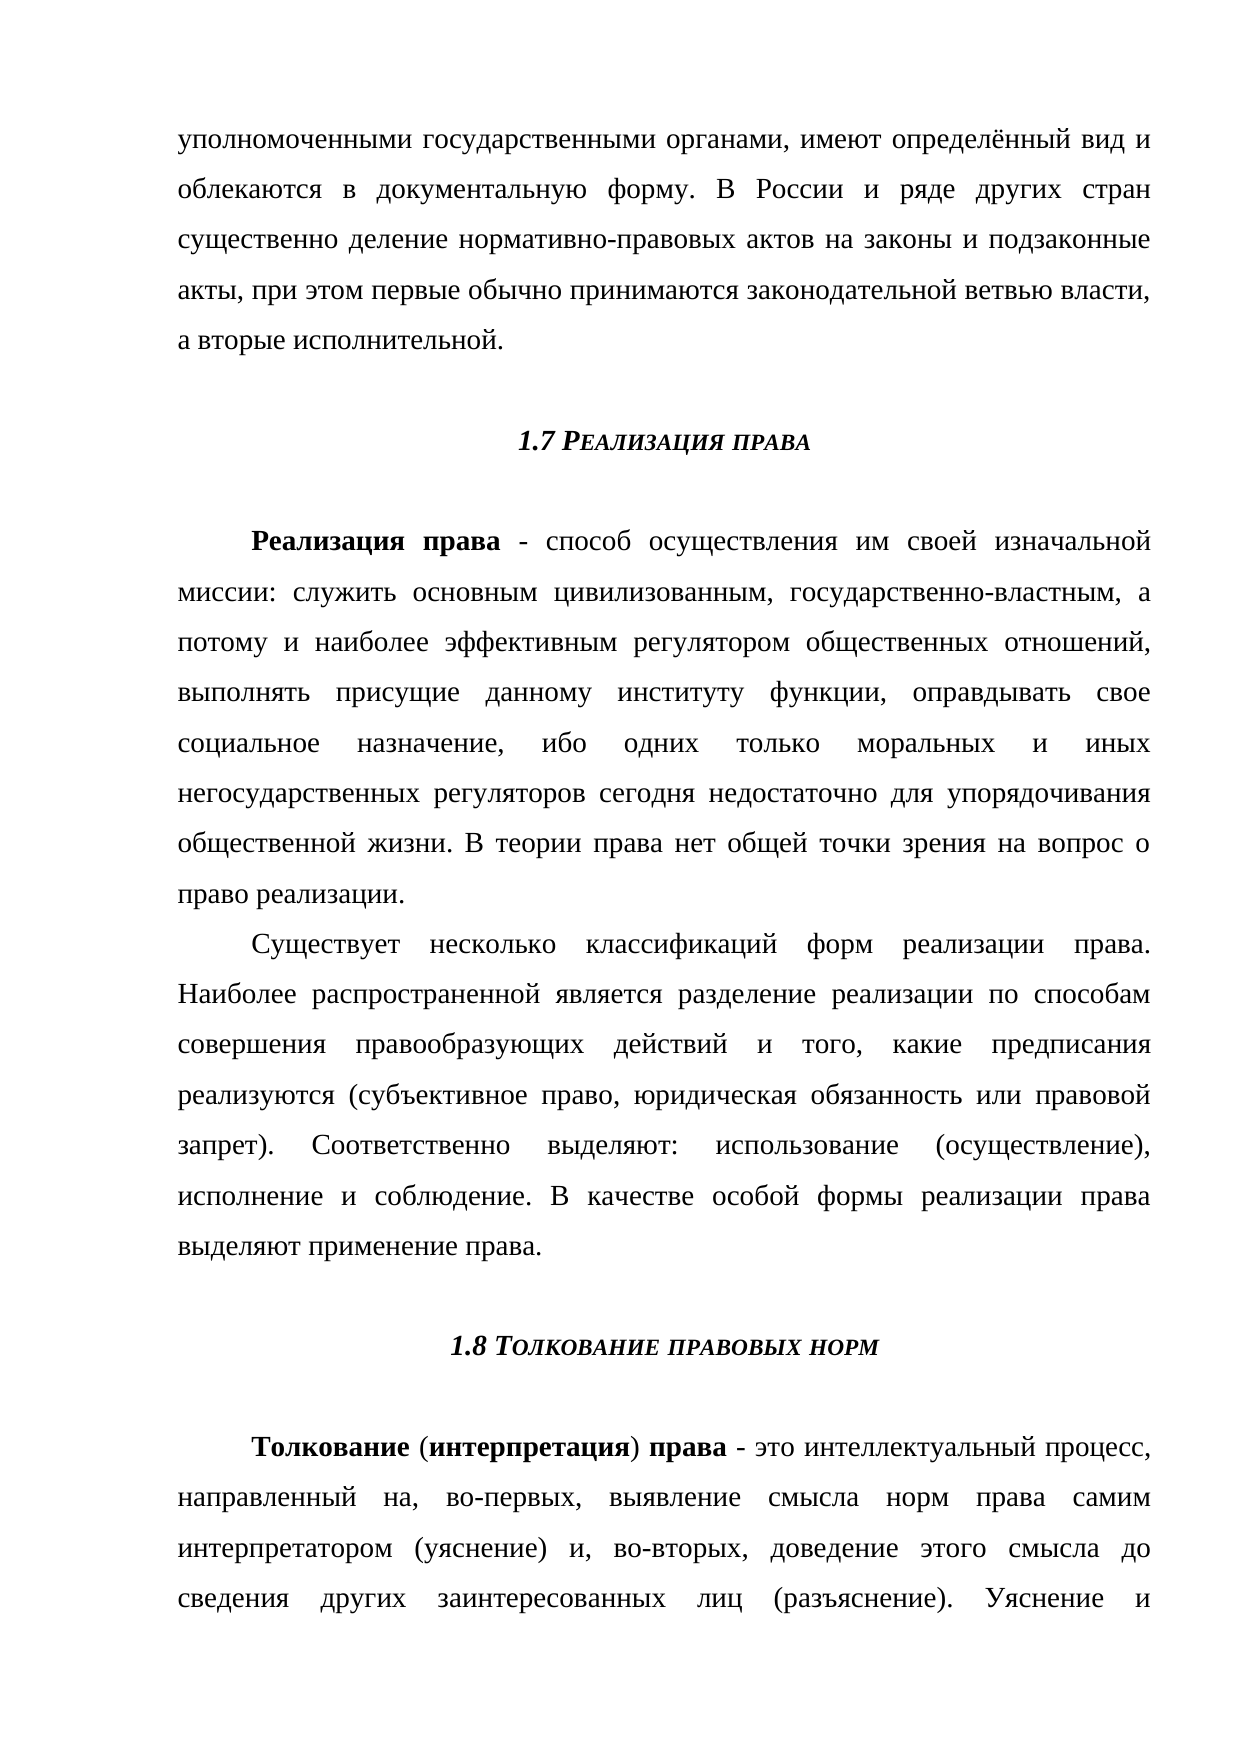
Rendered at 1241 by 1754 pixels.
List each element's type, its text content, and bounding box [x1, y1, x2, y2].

subtitle 1.8 Толкование правовых норм [177, 1328, 1152, 1362]
subtitle 1.7 Реализация права [177, 423, 1152, 456]
text Реализация права - способ осуществления им своей изначальной миссии: служить основным цивилизованным, государственно-властным, а потому и наиболее эффективным регулятором общественных отношений, выполнять присущие данному институту функции, оправдывать свое социальное назначение, ибо одних только моральных и иных негосударственных регуляторов сегодня недостаточно для упорядочивания общественной жизни. В теории права нет общей точки зрения на вопрос о право реализации. [177, 523, 1152, 909]
text Существует несколько классификаций форм реализации права. Наиболее распространенной является разделение реализации по способам совершения правообразующих действий и того, какие предписания реализуются (субъективное право, юридическая обязанность или правовой запрет). Соответственно выделяют: использование (осуществление), исполнение и соблюдение. В качестве особой формы реализации права выделяют применение права. [177, 926, 1152, 1261]
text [177, 1429, 1152, 1614]
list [177, 121, 1152, 356]
